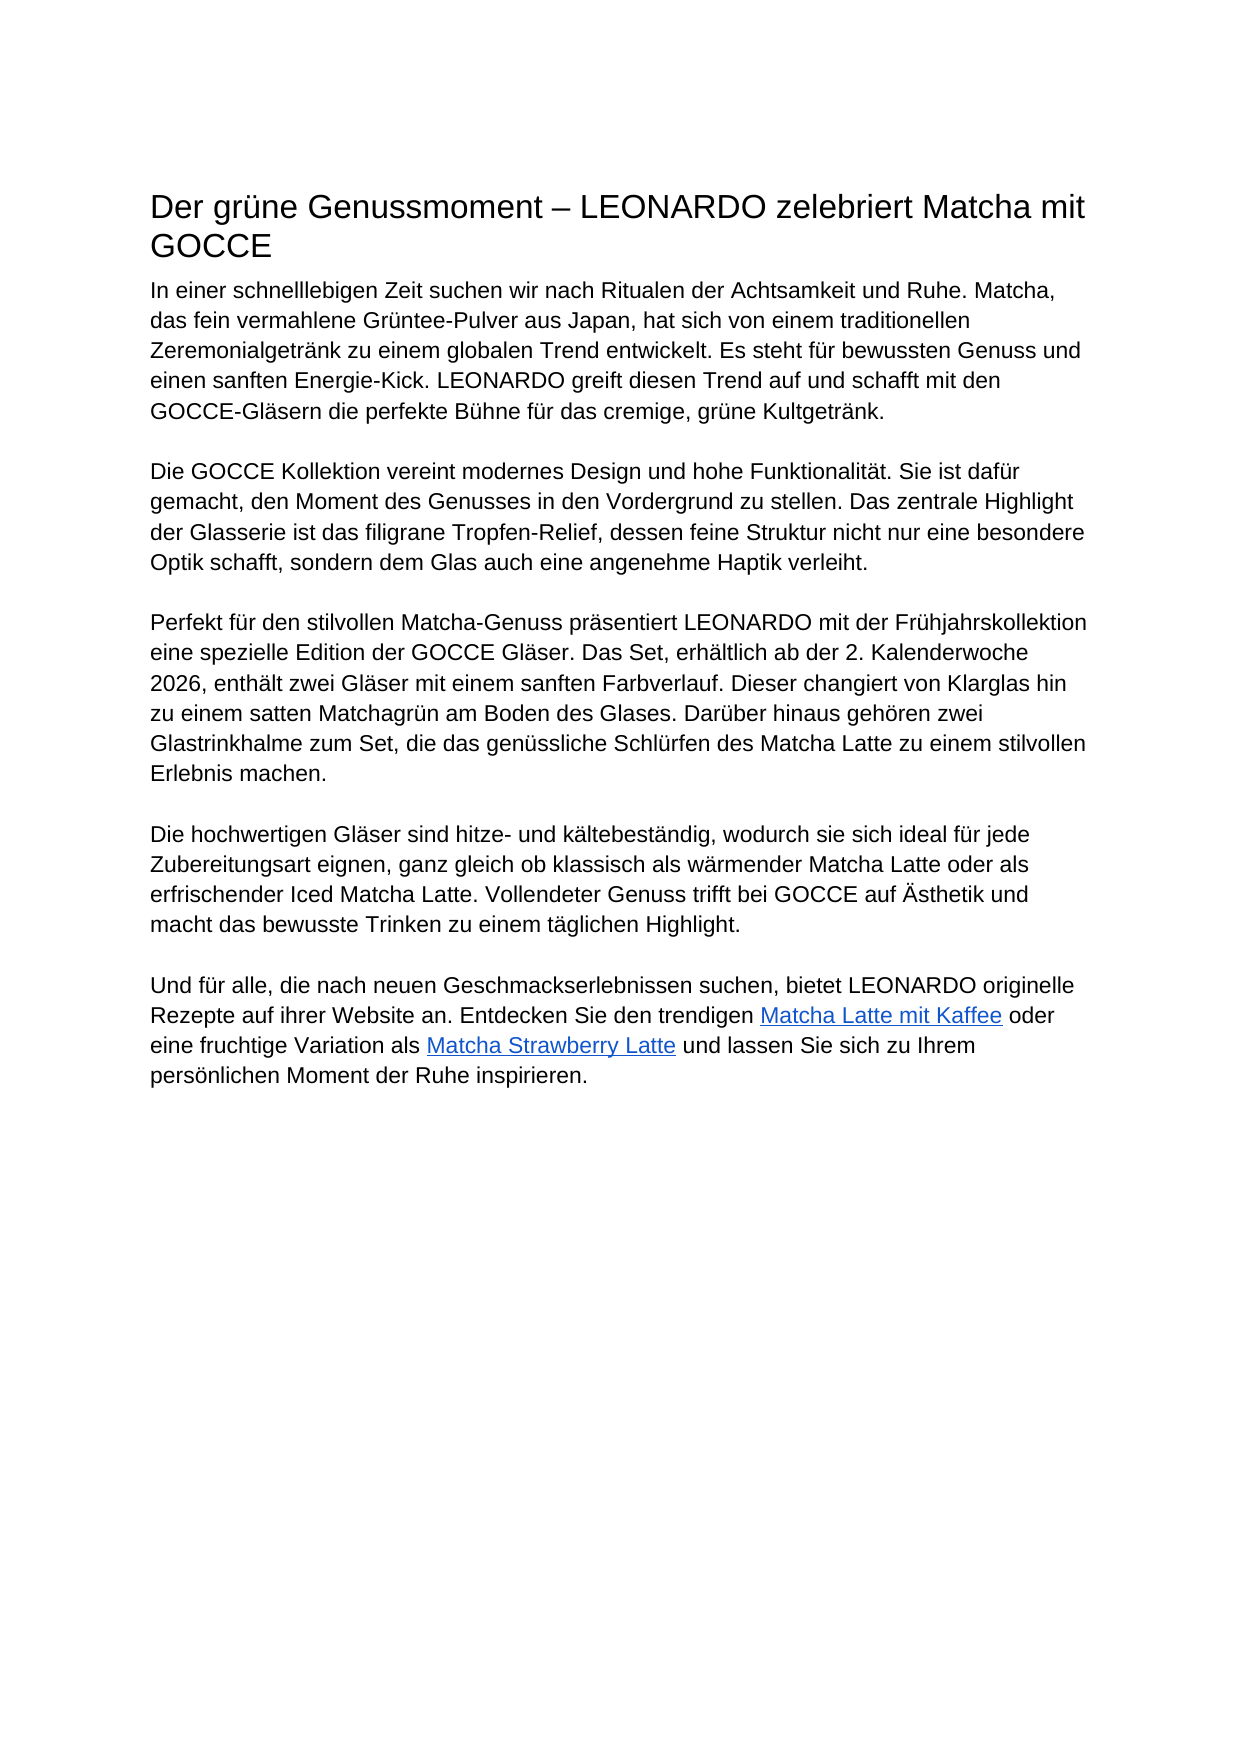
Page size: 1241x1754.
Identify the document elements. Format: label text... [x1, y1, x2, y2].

subtitle Der grüne Genussmoment – LEONARDO zelebriert Matcha mit GOCCE [150, 187, 1090, 264]
text Und für alle, die nach neuen Geschmackserlebnissen suchen, bietet LEONARDO originelle Rezepte auf ihrer Website an. Entdecken Sie den trendigen Matcha Latte mit Kaffee oder eine fruchtige Variation als Matcha Strawberry Latte und lassen Sie sich zu Ihrem persönlichen Moment der Ruhe inspirieren. [150, 972, 1090, 1089]
text In einer schnelllebigen Zeit suchen wir nach Ritualen der Achtsamkeit und Ruhe. Matcha, das fein vermahlene Grüntee-Pulver aus Japan, hat sich von einem traditionellen Zeremonialgetränk zu einem globalen Trend entwickelt. Es steht für bewussten Genuss und einen sanften Energie-Kick. LEONARDO greift diesen Trend auf und schafft mit den GOCCE-Gläsern die perfekte Bühne für das cremige, grüne Kultgetränk. [150, 277, 1090, 424]
text Perfekt für den stilvollen Matcha-Genuss präsentiert LEONARDO mit der Frühjahrskollektion eine spezielle Edition der GOCCE Gläser. Das Set, erhältlich ab der 2. Kalenderwoche 2026, enthält zwei Gläser mit einem sanften Farbverlauf. Dieser changiert von Klarglas hin zu einem satten Matchagrün am Boden des Glases. Darüber hinaus gehören zwei Glastrinkhalme zum Set, die das genüssliche Schlürfen des Matcha Latte zu einem stilvollen Erlebnis machen. [150, 609, 1090, 787]
text Die hochwertigen Gläser sind hitze- und kältebeständig, wodurch sie sich ideal für jede Zubereitungsart eignen, ganz gleich ob klassisch als wärmender Matcha Latte oder als erfrischender Iced Matcha Latte. Vollendeter Genuss trifft bei GOCCE auf Ästhetik und macht das bewusste Trinken zu einem täglichen Highlight. [150, 821, 1090, 938]
text Die GOCCE Kollektion vereint modernes Design und hohe Funktionalität. Sie ist dafür gemacht, den Moment des Genusses in den Vordergrund zu stellen. Das zentrale Highlight der Glasserie ist das filigrane Tropfen-Relief, dessen feine Struktur nicht nur eine besondere Optik schafft, sondern dem Glas auch eine angenehme Haptik verleiht. [150, 458, 1090, 575]
